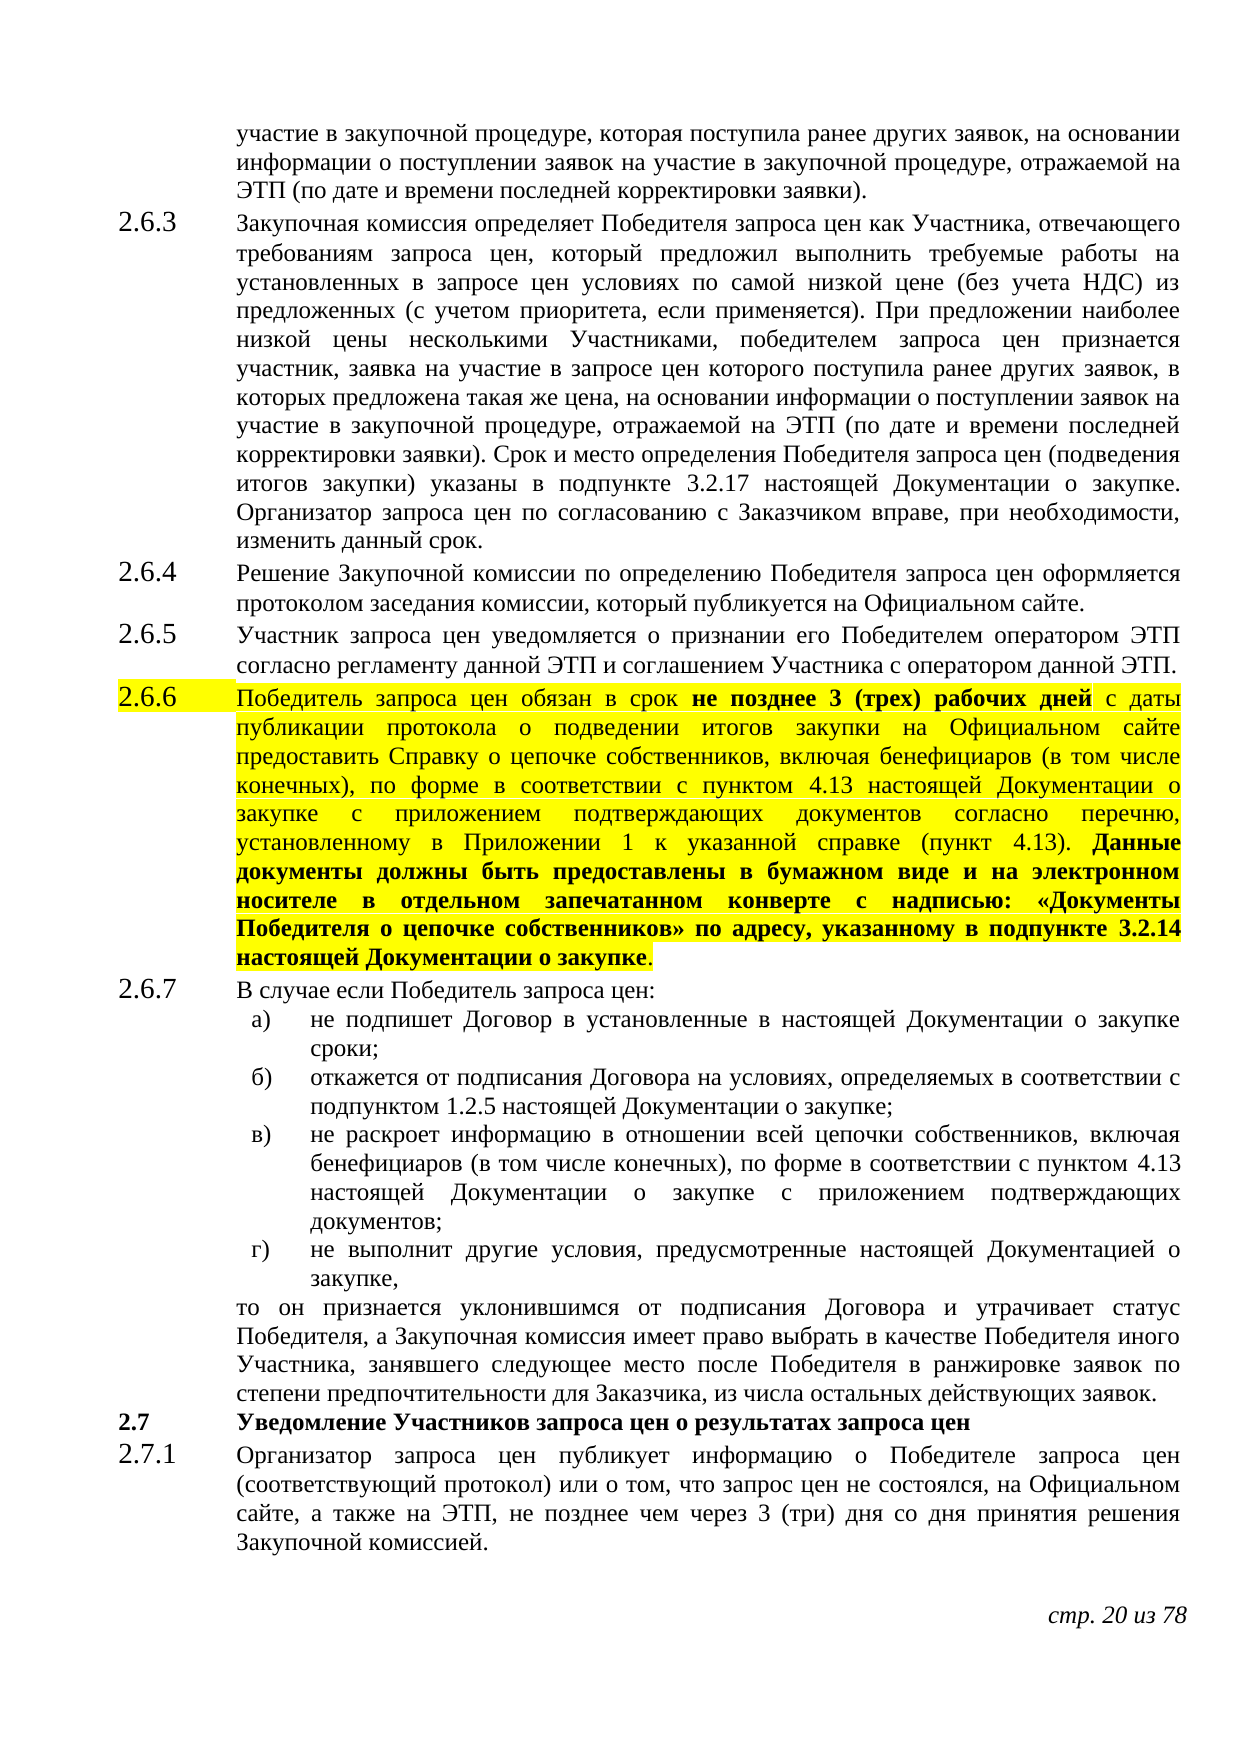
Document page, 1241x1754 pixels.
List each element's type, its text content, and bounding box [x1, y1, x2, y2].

text Решение Закупочной комиссии по определению Победителя запроса цен оформляется протоколом заседания комиссии, который публикуется на Официальном сайте. [118, 554, 1181, 616]
list не раскроет информацию в отношении всей цепочки собственников, включая бенефициаров (в том числе конечных), по форме в соответствии с пунктом 4.13 настоящей Документации о закупке с приложением подтверждающих документов; [251, 1119, 1181, 1234]
text откажется от подписания Договора на условиях, определяемых в соответствии с подпунктом 1.2.5 настоящей Документации о закупке; [251, 1062, 1181, 1119]
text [118, 118, 1181, 204]
text Организатор запроса цен публикует информацию о Победителе запроса цен (соответствующий протокол) или о том, что запрос цен не состоялся, на Официальном сайте, а также на ЭТП, не позднее чем через 3 (три) дня со дня принятия решения Закупочной комиссией. [118, 1436, 1181, 1556]
text В случае если Победитель запроса цен: [118, 971, 1181, 1004]
list Победитель запроса цен обязан в срок не позднее 3 (трех) рабочих дней с даты публикации протокола о подведении итогов закупки на Официальном сайте предоставить Справку о цепочке собственников, включая бенефициаров (в том числе конечных), по форме в соответствии с пунктом 4.13 настоящей Документации о закупке с приложением подтверждающих документов согласно перечню, установленному в Приложении 1 к указанной справке (пункт 4.13). Данные документы должны быть предоставлены в бумажном виде и на электронном носителе в отдельном запечатанном конверте с надписью: «Документы Победителя о цепочке собственников» по адресу, указанному в подпункте 3.2.14 настоящей Документации о закупке. [118, 679, 1181, 971]
text не выполнит другие условия, предусмотренные настоящей Документацией о закупке, [251, 1234, 1181, 1292]
list Закупочная комиссия определяет Победителя запроса цен как Участника, отвечающего требованиям запроса цен, который предложил выполнить требуемые работы на установленных в запросе цен условиях по самой низкой цене (без учета НДС) из предложенных (с учетом приоритета, если применяется). При предложении наиболее низкой цены несколькими Участниками, победителем запроса цен признается участник, заявка на участие в запросе цен которого поступила ранее других заявок, в которых предложена такая же цена, на основании информации о поступлении заявок на участие в закупочной процедуре, отражаемой на ЭТП (по дате и времени последней корректировки заявки). Срок и место определения Победителя запроса цен (подведения итогов закупки) указаны в подпункте 3.2.17 настоящей Документации о закупке. Организатор запроса цен по согласованию с Заказчиком вправе, при необходимости, изменить данный срок. [118, 204, 1181, 554]
text то он признается уклонившимся от подписания Договора и утрачивает статус Победителя, а Закупочная комиссия имеет право выбрать в качестве Победителя иного Участника, занявшего следующее место после Победителя в ранжировке заявок по степени предпочтительности для Заказчика, из числа остальных действующих заявок. [236, 1292, 1181, 1407]
text не подпишет Договор в установленные в настоящей Документации о закупке сроки; [251, 1004, 1181, 1062]
subtitle Уведомление Участников запроса цен о результатах запроса цен [118, 1407, 1181, 1436]
text Участник запроса цен уведомляется о признании его Победителем оператором ЭТП согласно регламенту данной ЭТП и соглашением Участника с оператором данной ЭТП. [118, 616, 1181, 679]
